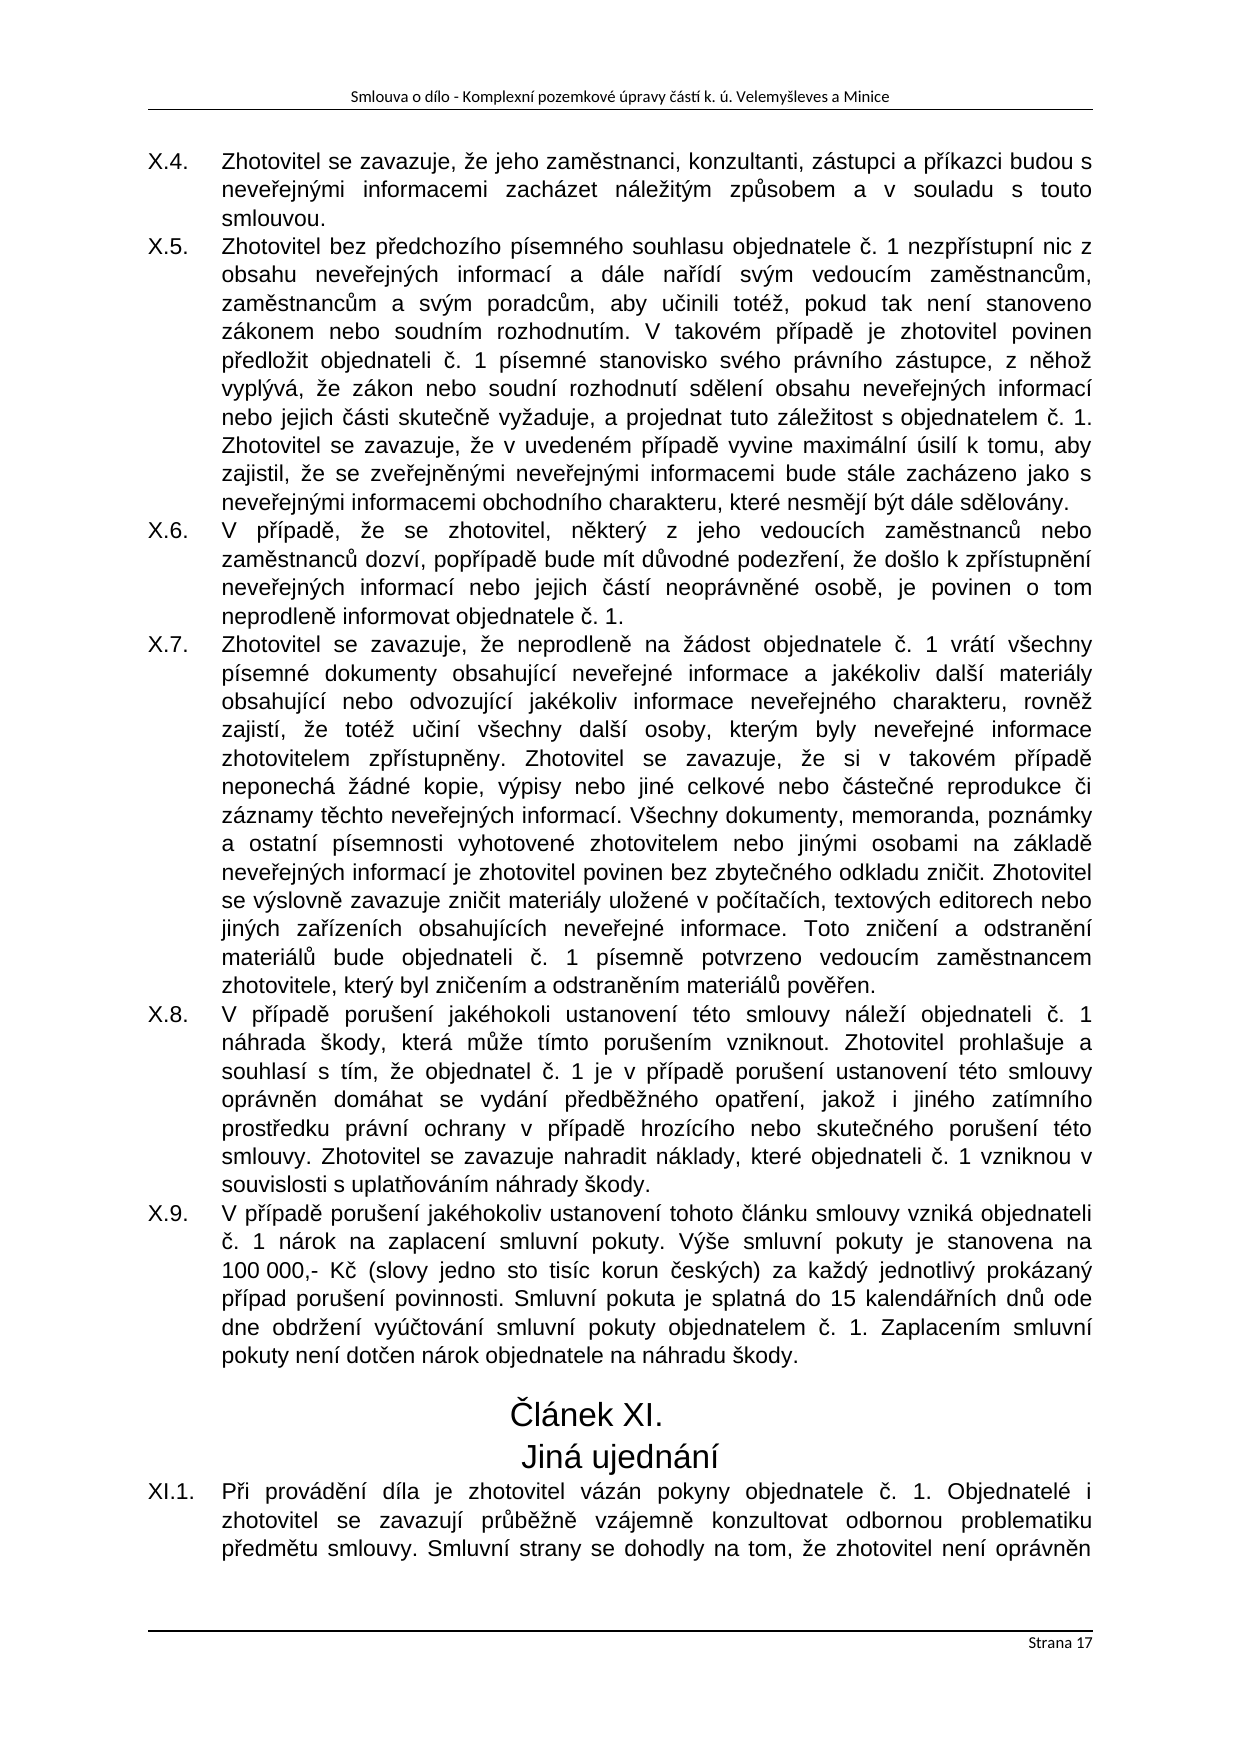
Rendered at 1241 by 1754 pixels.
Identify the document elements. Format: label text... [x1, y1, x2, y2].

list Zhotovitel se zavazuje, že neprodleně na žádost objednatele č. 1 vrátí všechny písemné dokumenty obsahující neveřejné informace a jakékoliv další materiály obsahující nebo odvozující jakékoliv informace neveřejného charakteru, rovněž zajistí, že totéž učiní všechny další osoby, kterým byly neveřejné informace zhotovitelem zpřístupněny. Zhotovitel se zavazuje, že si v takovém případě neponechá žádné kopie, výpisy nebo jiné celkové nebo částečné reprodukce či záznamy těchto neveřejných informací. Všechny dokumenty, memoranda, poznámky a ostatní písemnosti vyhotovené zhotovitelem nebo jinými osobami na základě neveřejných informací je zhotovitel povinen bez zbytečného odkladu zničit. Zhotovitel se výslovně zavazuje zničit materiály uložené v počítačích, textových editorech nebo jiných zařízeních obsahujících neveřejné informace. Toto zničení a odstranění materiálů bude objednateli č. 1 písemně potvrzeno vedoucím zaměstnancem zhotovitele, který byl zničením a odstraněním materiálů pověřen. [148, 631, 1093, 999]
list Zhotovitel se zavazuje, že jeho zaměstnanci, konzultanti, zástupci a příkazci budou s neveřejnými informacemi zacházet náležitým způsobem a v souladu s touto smlouvou. [148, 148, 1093, 231]
list V případě porušení jakéhokoli ustanovení této smlouvy náleží objednateli č. 1 náhrada škody, která může tímto porušením vzniknout. Zhotovitel prohlašuje a souhlasí s tím, že objednatel č. 1 je v případě porušení ustanovení této smlouvy oprávněn domáhat se vydání předběžného opatření, jakož i jiného zatímního prostředku právní ochrany v případě hrozícího nebo skutečného porušení této smlouvy. Zhotovitel se zavazuje nahradit náklady, které objednateli č. 1 vzniknou v souvislosti s uplatňováním náhrady škody. [148, 1001, 1093, 1198]
subtitle Jiná ujednání [148, 1395, 1093, 1475]
list Zhotovitel bez předchozího písemného souhlasu objednatele č. 1 nezpřístupní nic z obsahu neveřejných informací a dále nařídí svým vedoucím zaměstnancům, zaměstnancům a svým poradcům, aby učinili totéž, pokud tak není stanoveno zákonem nebo soudním rozhodnutím. V takovém případě je zhotovitel povinen předložit objednateli č. 1 písemné stanovisko svého právního zástupce, z něhož vyplývá, že zákon nebo soudní rozhodnutí sdělení obsahu neveřejných informací nebo jejich části skutečně vyžaduje, a projednat tuto záležitost s objednatelem č. 1. Zhotovitel se zavazuje, že v uvedeném případě vyvine maximální úsilí k tomu, aby zajistil, že se zveřejněnými neveřejnými informacemi bude stále zacházeno jako s neveřejnými informacemi obchodního charakteru, které nesmějí být dále sdělovány. [148, 233, 1093, 515]
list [148, 1478, 1093, 1562]
list V případě, že se zhotovitel, některý z jeho vedoucích zaměstnanců nebo zaměstnanců dozví, popřípadě bude mít důvodné podezření, že došlo k zpřístupnění neveřejných informací nebo jejich částí neoprávněné osobě, je povinen o tom neprodleně informovat objednatele č. 1. [148, 517, 1093, 629]
list V případě porušení jakéhokoliv ustanovení tohoto článku smlouvy vzniká objednateli č. 1 nárok na zaplacení smluvní pokuty. Výše smluvní pokuty je stanovena na 100 000,- Kč (slovy jedno sto tisíc korun českých) za každý jednotlivý prokázaný případ porušení povinnosti. Smluvní pokuta je splatná do 15 kalendářních dnů ode dne obdržení vyúčtování smluvní pokuty objednatelem č. 1. Zaplacením smluvní pokuty není dotčen nárok objednatele na náhradu škody. [148, 1200, 1093, 1368]
